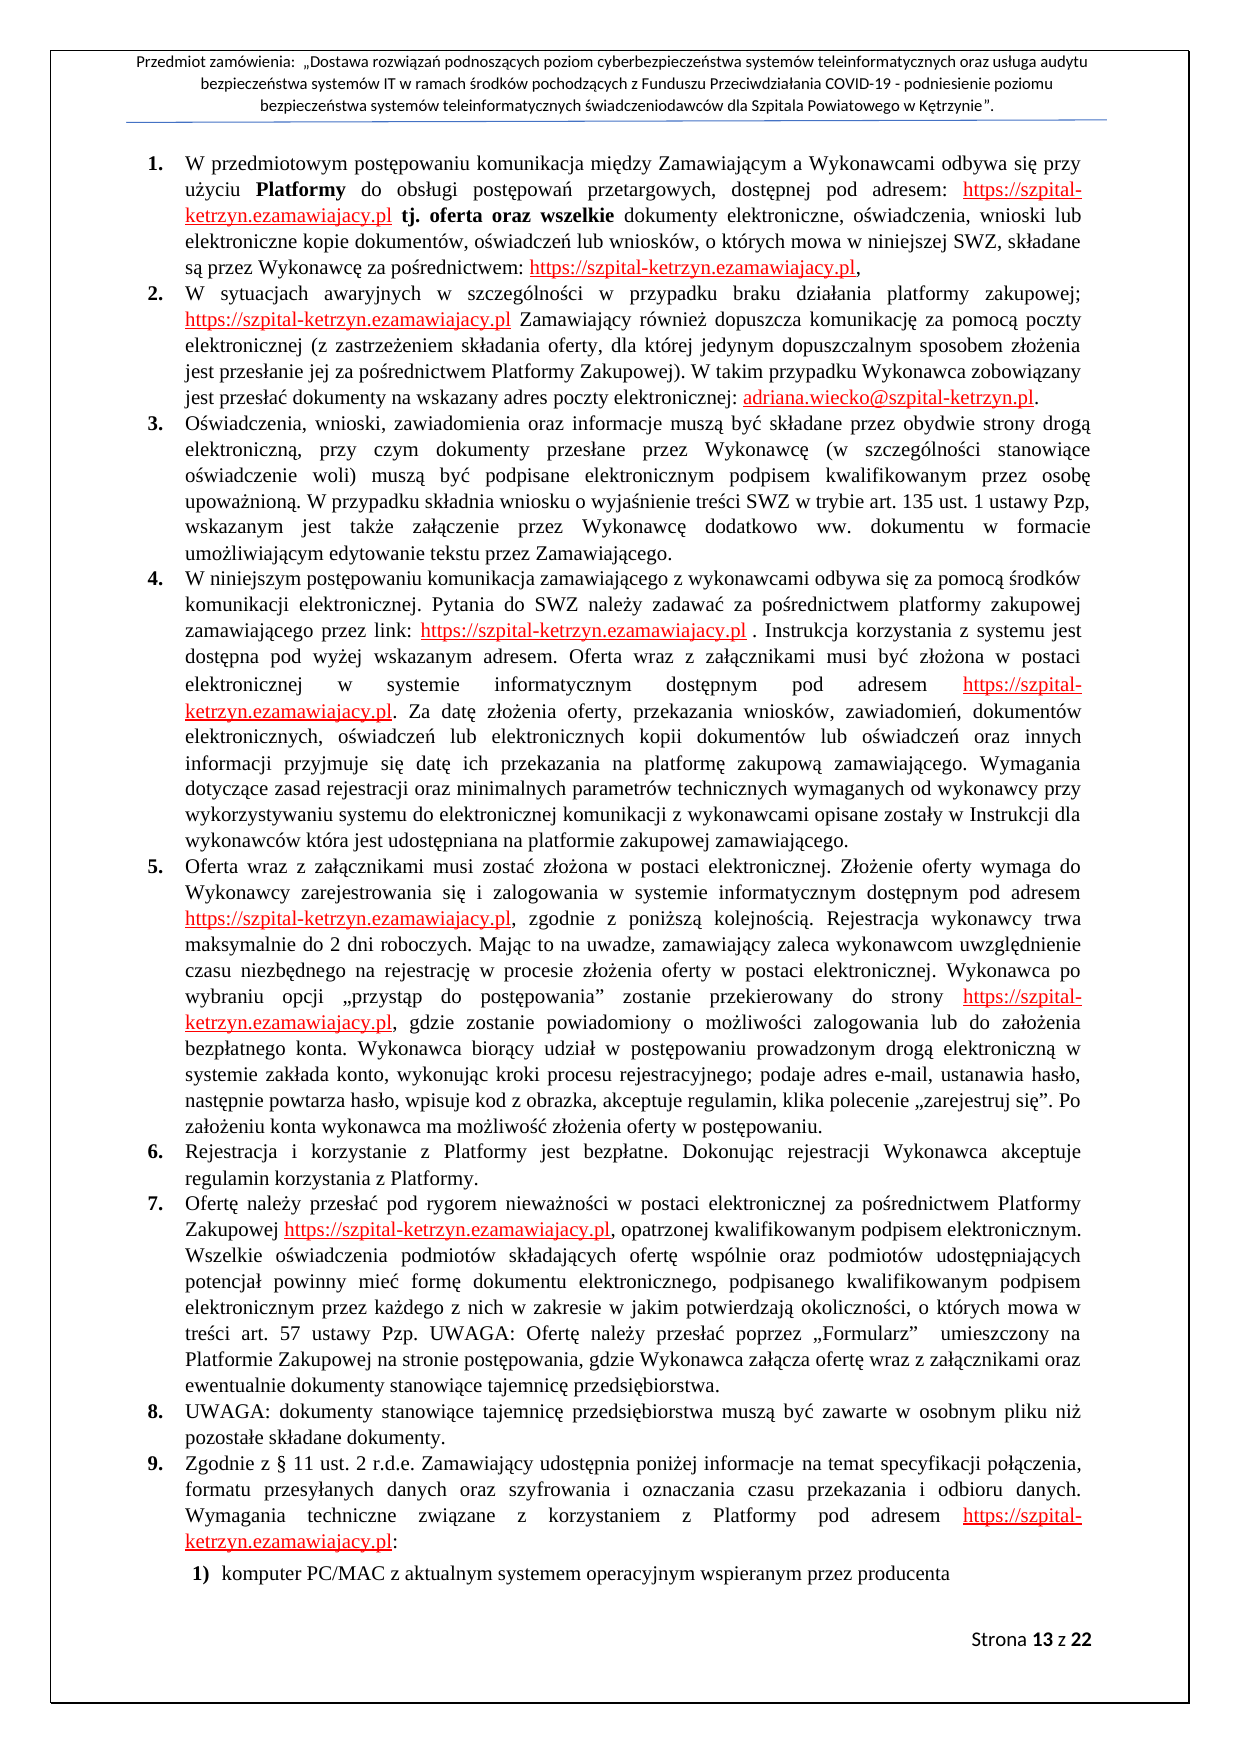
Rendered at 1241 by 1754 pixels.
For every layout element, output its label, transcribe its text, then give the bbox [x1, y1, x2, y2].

list Ofertę należy przesłać pod rygorem nieważności w postaci elektronicznej za pośrednictwem Platformy Zakupowej https://szpital-ketrzyn.ezamawiajacy.pl, opatrzonej kwalifikowanym podpisem elektronicznym. Wszelkie oświadczenia podmiotów składających ofertę wspólnie oraz podmiotów udostępniających potencjał powinny mieć formę dokumentu elektronicznego, podpisanego kwalifikowanym podpisem elektronicznym przez każdego z nich w zakresie w jakim potwierdzają okoliczności, o których mowa w treści art. 57 ustawy Pzp. UWAGA: Ofertę należy przesłać poprzez „Formularz” umieszczony na Platformie Zakupowej na stronie postępowania, gdzie Wykonawca załącza ofertę wraz z załącznikami oraz ewentualnie dokumenty stanowiące tajemnicę przedsiębiorstwa. [147, 1191, 1082, 1397]
list W sytuacjach awaryjnych w szczególności w przypadku braku działania platformy zakupowej; https://szpital-ketrzyn.ezamawiajacy.pl Zamawiający również dopuszcza komunikację za pomocą poczty elektronicznej (z zastrzeżeniem składania oferty, dla której jedynym dopuszczalnym sposobem złożenia jest przesłanie jej za pośrednictwem Platformy Zakupowej). W takim przypadku Wykonawca zobowiązany jest przesłać dokumenty na wskazany adres poczty elektronicznej: adriana.wiecko@szpital-ketrzyn.pl. [147, 281, 1082, 409]
list Oferta wraz z załącznikami musi zostać złożona w postaci elektronicznej. Złożenie oferty wymaga do Wykonawcy zarejestrowania się i zalogowania w systemie informatycznym dostępnym pod adresem https://szpital-ketrzyn.ezamawiajacy.pl, zgodnie z poniższą kolejnością. Rejestracja wykonawcy trwa maksymalnie do 2 dni roboczych. Mając to na uwadze, zamawiający zaleca wykonawcom uwzględnienie czasu niezbędnego na rejestrację w procesie złożenia oferty w postaci elektronicznej. Wykonawca po wybraniu opcji „przystąp do postępowania” zostanie przekierowany do strony https://szpital-ketrzyn.ezamawiajacy.pl, gdzie zostanie powiadomiony o możliwości zalogowania lub do założenia bezpłatnego konta. Wykonawca biorący udział w postępowaniu prowadzonym drogą elektroniczną w systemie zakłada konto, wykonując kroki procesu rejestracyjnego; podaje adres e-mail, ustanawia hasło, następnie powtarza hasło, wpisuje kod z obrazka, akceptuje regulamin, klika polecenie „zarejestruj się”. Po założeniu konta wykonawca ma możliwość złożenia oferty w postępowaniu. [147, 854, 1082, 1138]
list Rejestracja i korzystanie z Platformy jest bezpłatne. Dokonując rejestracji Wykonawca akceptuje regulamin korzystania z Platformy. [147, 1139, 1082, 1189]
list W przedmiotowym postępowaniu komunikacja między Zamawiającym a Wykonawcami odbywa się przy użyciu Platformy do obsługi postępowań przetargowych, dostępnej pod adresem: https://szpital-ketrzyn.ezamawiajacy.pl tj. oferta oraz wszelkie dokumenty elektroniczne, oświadczenia, wnioski lub elektroniczne kopie dokumentów, oświadczeń lub wniosków, o których mowa w niniejszej SWZ, składane są przez Wykonawcę za pośrednictwem: https://szpital-ketrzyn.ezamawiajacy.pl, [147, 151, 1082, 279]
list UWAGA: dokumenty stanowiące tajemnicę przedsiębiorstwa muszą być zawarte w osobnym pliku niż pozostałe składane dokumenty. [147, 1399, 1082, 1449]
list W niniejszym postępowaniu komunikacja zamawiającego z wykonawcami odbywa się za pomocą środków komunikacji elektronicznej. Pytania do SWZ należy zadawać za pośrednictwem platformy zakupowej zamawiającego przez link: https://szpital-ketrzyn.ezamawiajacy.pl . Instrukcja korzystania z systemu jest dostępna pod wyżej wskazanym adresem. Oferta wraz z załącznikami musi być złożona w postaci elektronicznej w systemie informatycznym dostępnym pod adresem https://szpital-ketrzyn.ezamawiajacy.pl. Za datę złożenia oferty, przekazania wniosków, zawiadomień, dokumentów elektronicznych, oświadczeń lub elektronicznych kopii dokumentów lub oświadczeń oraz innych informacji przyjmuje się datę ich przekazania na platformę zakupową zamawiającego. Wymagania dotyczące zasad rejestracji oraz minimalnych parametrów technicznych wymaganych od wykonawcy przy wykorzystywaniu systemu do elektronicznej komunikacji z wykonawcami opisane zostały w Instrukcji dla wykonawców która jest udostępniana na platformie zakupowej zamawiającego. [147, 566, 1082, 852]
text 1) komputer PC/MAC z aktualnym systemem operacyjnym wspieranym przez producenta [192, 1561, 1082, 1585]
list Oświadczenia, wnioski, zawiadomienia oraz informacje muszą być składane przez obydwie strony drogą elektroniczną, przy czym dokumenty przesłane przez Wykonawcę (w szczególności stanowiące oświadczenie woli) muszą być podpisane elektronicznym podpisem kwalifikowanym przez osobę upoważnioną. W przypadku składnia wniosku o wyjaśnienie treści SWZ w trybie art. 135 ust. 1 ustawy Pzp, wskazanym jest także załączenie przez Wykonawcę dodatkowo ww. dokumentu w formacie umożliwiającym edytowanie tekstu przez Zamawiającego. [147, 411, 1092, 564]
list Zgodnie z § 11 ust. 2 r.d.e. Zamawiający udostępnia poniżej informacje na temat specyfikacji połączenia, formatu przesyłanych danych oraz szyfrowania i oznaczania czasu przekazania i odbioru danych. Wymagania techniczne związane z korzystaniem z Platformy pod adresem https://szpital-ketrzyn.ezamawiajacy.pl: [147, 1451, 1082, 1553]
